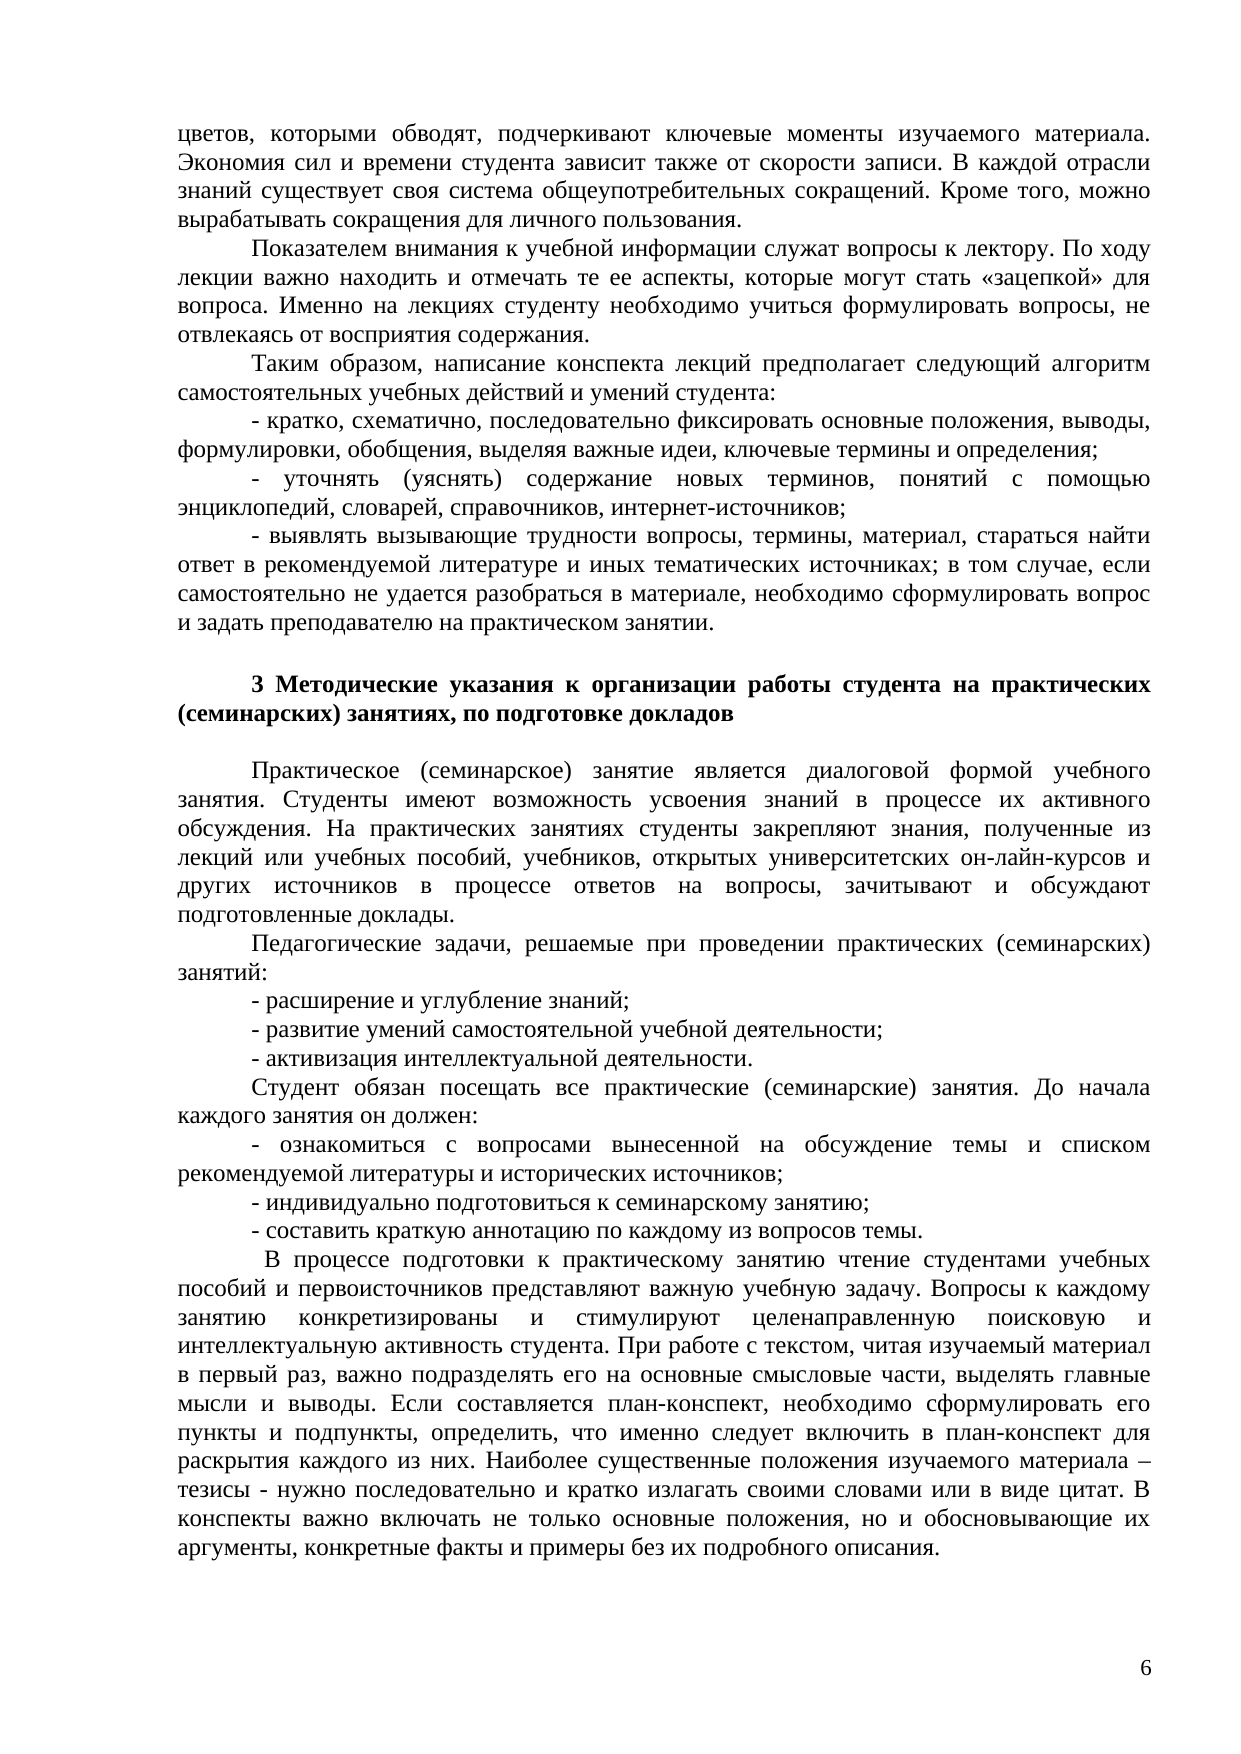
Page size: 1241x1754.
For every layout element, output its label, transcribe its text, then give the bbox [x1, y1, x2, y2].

text Педагогические задачи, решаемые при проведении практических (семинарских) занятий: [177, 928, 1152, 985]
text - выявлять вызывающие трудности вопросы, термины, материал, стараться найти ответ в рекомендуемой литературе и иных тематических источниках; в том случае, если самостоятельно не удается разобраться в материале, необходимо сформулировать вопрос и задать преподавателю на практическом занятии. [177, 521, 1152, 636]
text - индивидуально подготовиться к семинарскому занятию; [177, 1187, 1152, 1215]
text - кратко, схематично, последовательно фиксировать основные положения, выводы, формулировки, обобщения, выделяя важные идеи, ключевые термины и определения; [177, 406, 1152, 463]
text В процессе подготовки к практическому занятию чтение студентами учебных пособий и первоисточников представляют важную учебную задачу. Вопросы к каждому занятию конкретизированы и стимулируют целенаправленную поисковую и интеллектуальную активность студента. При работе с текстом, читая изучаемый материал в первый раз, важно подразделять его на основные смысловые части, выделять главные мысли и выводы. Если составляется план-конспект, необходимо сформулировать его пункты и подпункты, определить, что именно следует включить в план-конспект для раскрытия каждого из них. Наиболее существенные положения изучаемого материала – тезисы - нужно последовательно и кратко излагать своими словами или в виде цитат. В конспекты важно включать не только основные положения, но и обосновывающие их аргументы, конкретные факты и примеры без их подробного описания. [177, 1244, 1152, 1560]
text - составить краткую аннотацию по каждому из вопросов темы. [177, 1215, 1152, 1244]
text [177, 118, 1152, 233]
text 3 Методические указания к организации работы студента на практических (семинарских) занятиях, по подготовке докладов [177, 669, 1152, 727]
text - расширение и углубление знаний; [177, 985, 1152, 1014]
text Показателем внимания к учебной информации служат вопросы к лектору. По ходу лекции важно находить и отмечать те ее аспекты, которые могут стать «зацепкой» для вопроса. Именно на лекциях студенту необходимо учиться формулировать вопросы, не отвлекаясь от восприятия содержания. [177, 233, 1152, 348]
text Практическое (семинарское) занятие является диалоговой формой учебного занятия. Студенты имеют возможность усвоения знаний в процессе их активного обсуждения. На практических занятиях студенты закрепляют знания, полученные из лекций или учебных пособий, учебников, открытых университетских он-лайн-курсов и других источников в процессе ответов на вопросы, зачитывают и обсуждают подготовленные доклады. [177, 755, 1152, 928]
text - ознакомиться с вопросами вынесенной на обсуждение темы и списком рекомендуемой литературы и исторических источников; [177, 1129, 1152, 1187]
text - уточнять (уяснять) содержание новых терминов, понятий с помощью энциклопедий, словарей, справочников, интернет-источников; [177, 463, 1152, 521]
text - активизация интеллектуальной деятельности. [177, 1043, 1152, 1072]
text Таким образом, написание конспекта лекций предполагает следующий алгоритм самостоятельных учебных действий и умений студента: [177, 348, 1152, 406]
text Студент обязан посещать все практические (семинарские) занятия. До начала каждого занятия он должен: [177, 1072, 1152, 1129]
text - развитие умений самостоятельной учебной деятельности; [177, 1014, 1152, 1043]
